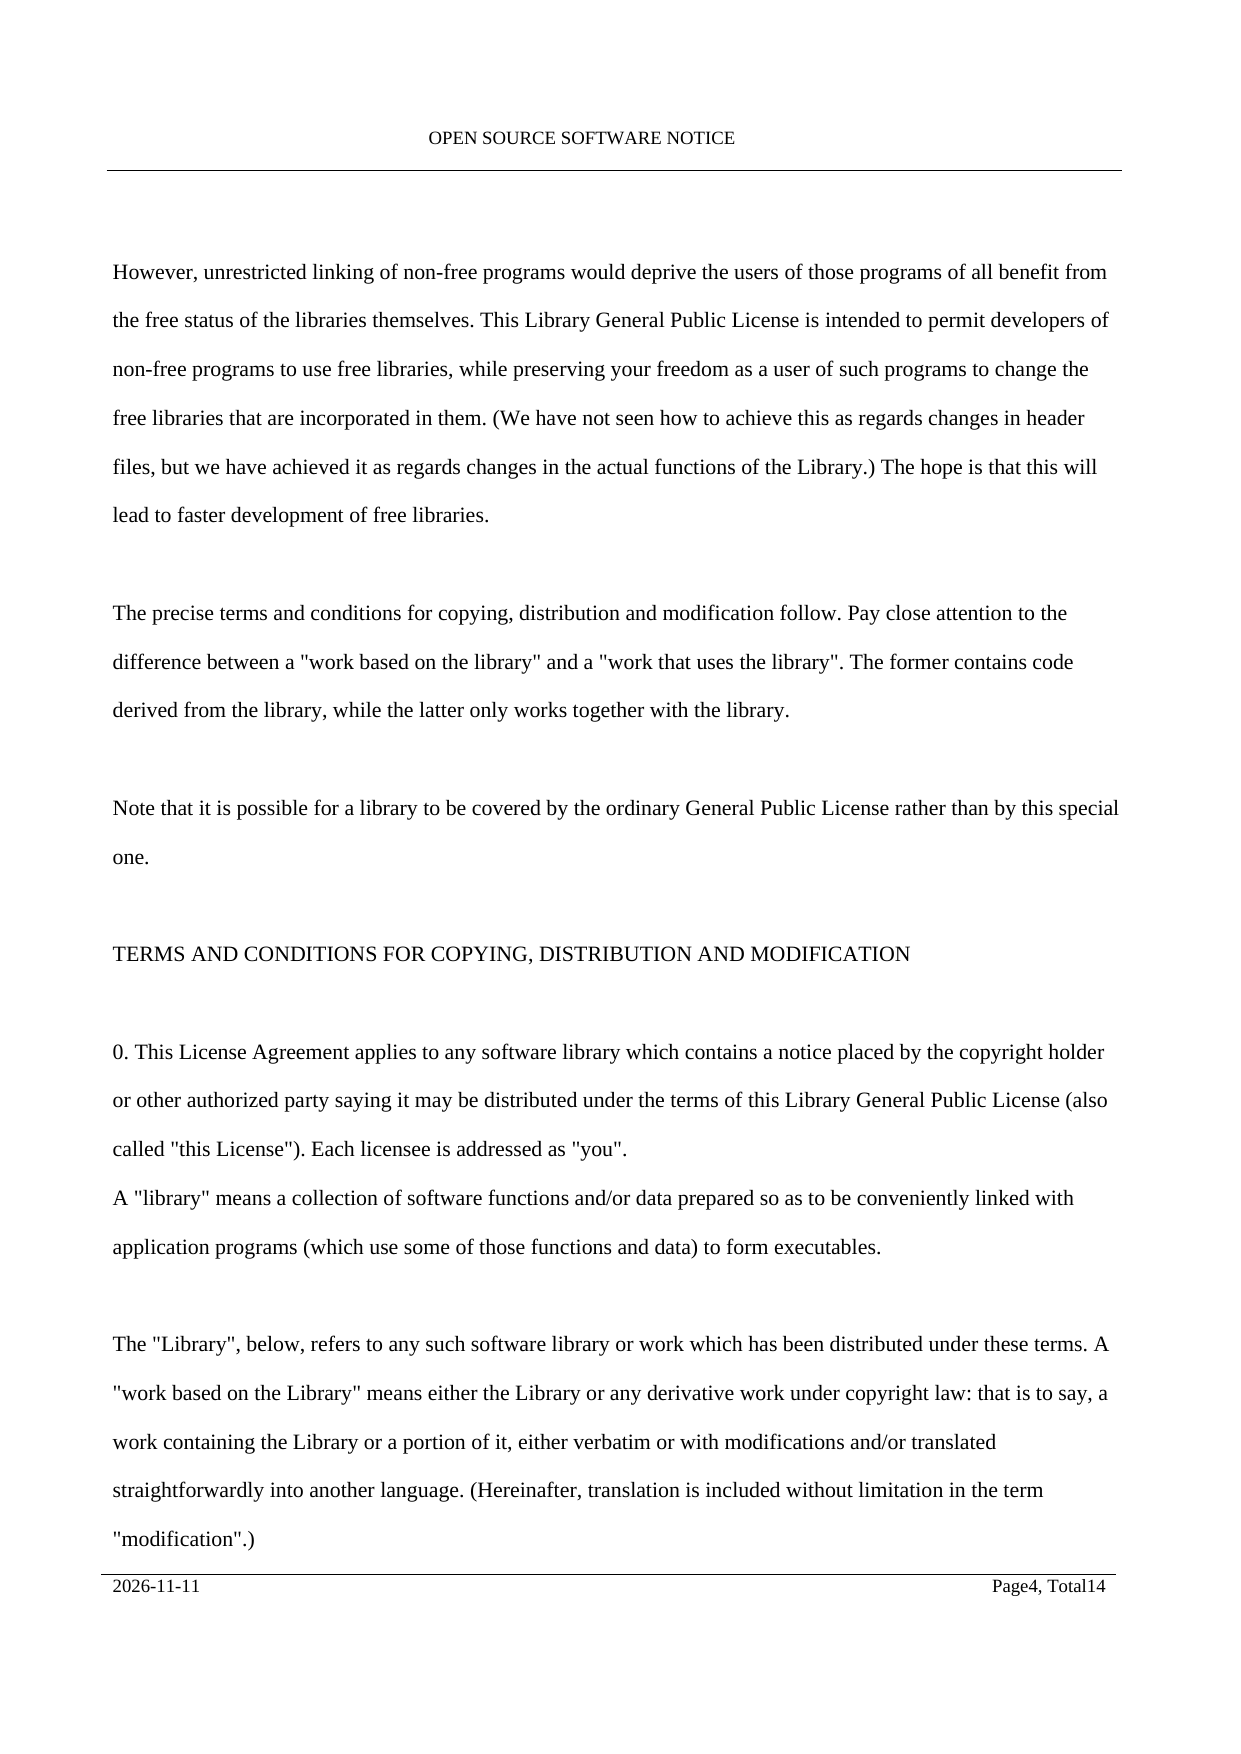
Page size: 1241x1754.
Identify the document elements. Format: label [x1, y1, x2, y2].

text [112, 206, 1128, 1555]
